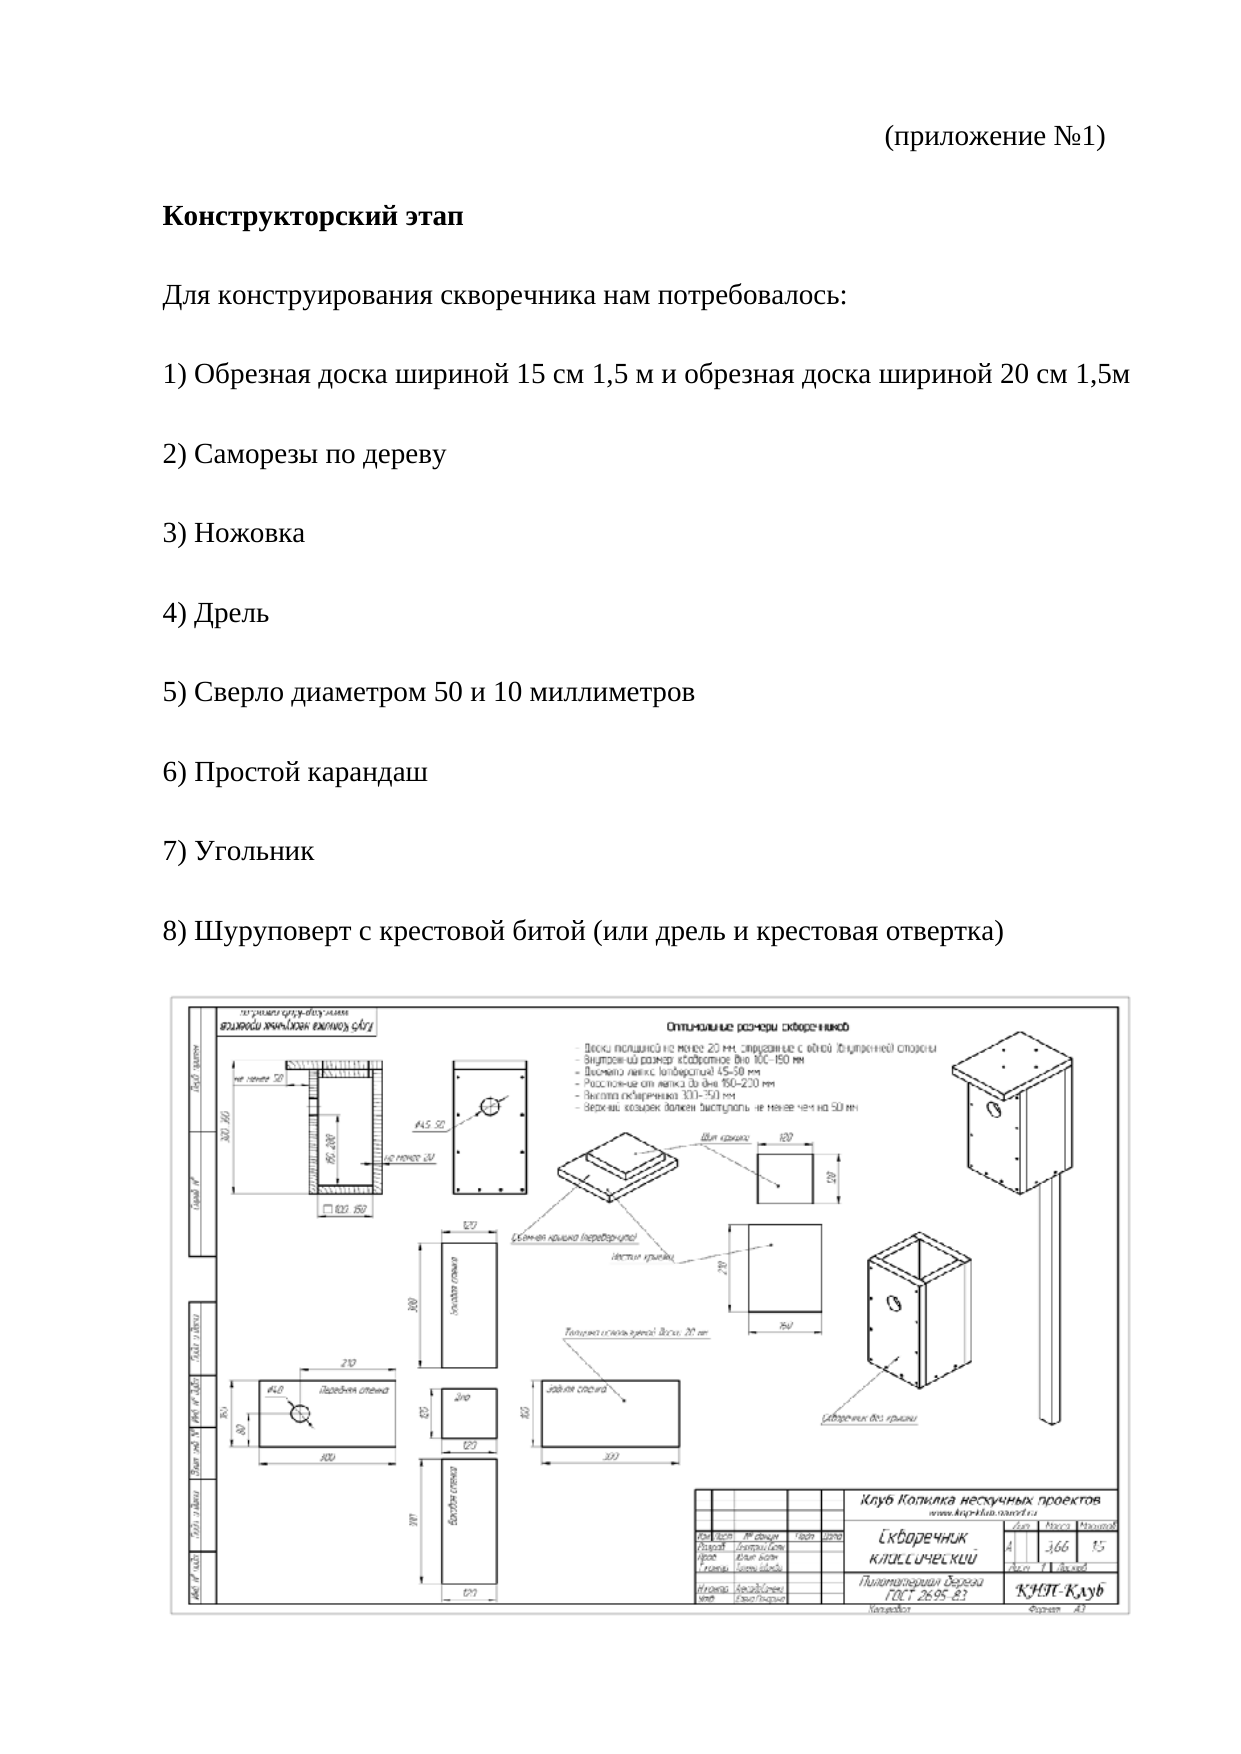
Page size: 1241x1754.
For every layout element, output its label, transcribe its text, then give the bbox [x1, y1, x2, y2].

text 6) Простой карандаш [162, 754, 1152, 787]
text 4) Дрель [162, 595, 1152, 628]
text 2) Саморезы по дереву [162, 436, 1152, 469]
text (приложение №1) [162, 118, 1152, 152]
picture [162, 992, 1136, 1626]
text Конструкторский этап [162, 198, 1152, 231]
text 5) Сверло диаметром 50 и 10 миллиметров [162, 674, 1152, 708]
text 7) Угольник [162, 833, 1152, 867]
text 3) Ножовка [162, 516, 1152, 549]
text Для конструирования скворечника нам потребовалось: [162, 277, 1152, 311]
text 8) Шуруповерт с крестовой битой (или дрель и крестовая отвертка) [162, 913, 1152, 946]
text 1) Обрезная доска шириной 15 см 1,5 м и обрезная доска шириной 20 см 1,5м [162, 357, 1152, 390]
